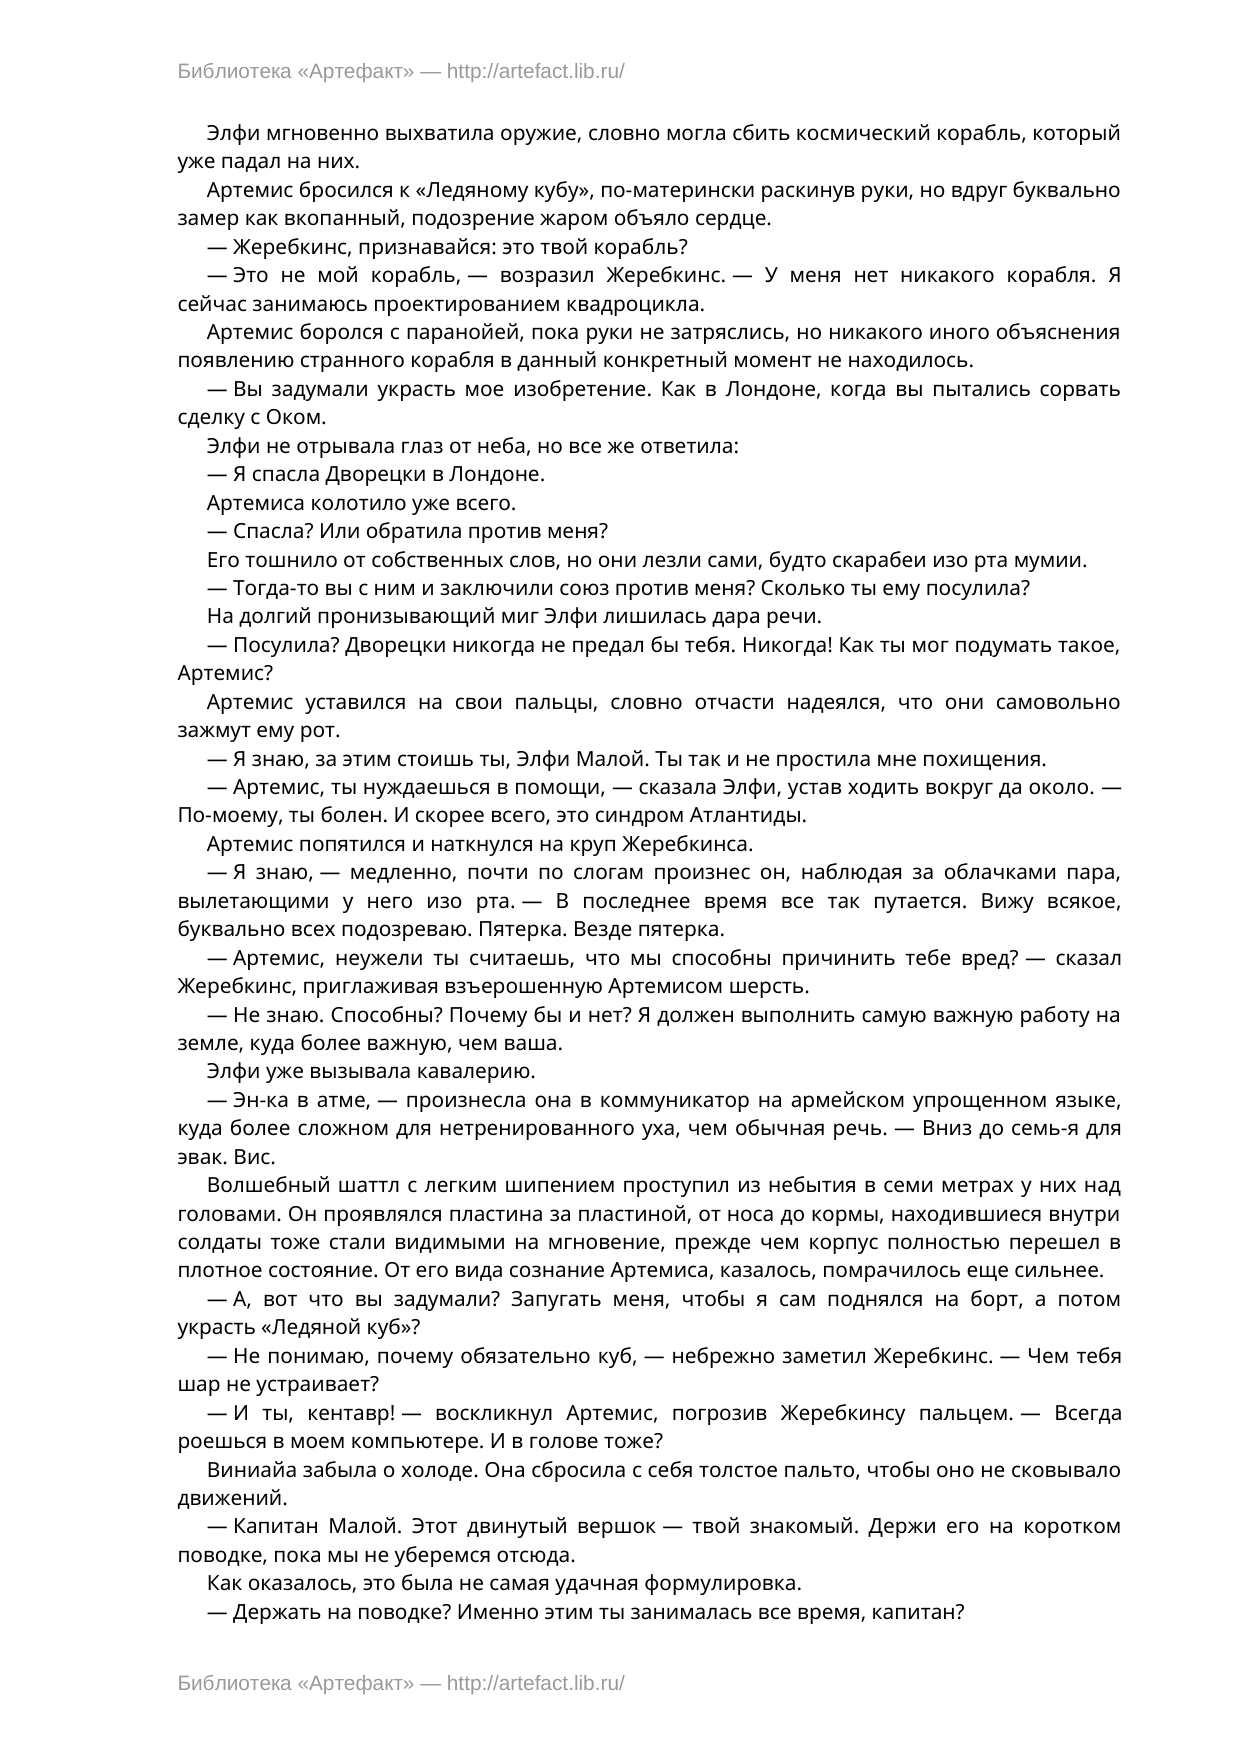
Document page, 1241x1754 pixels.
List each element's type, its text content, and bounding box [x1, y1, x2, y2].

text — И ты, кентавр! — воскликнул Артемис, погрозив Жеребкинсу пальцем. — Всегда роешься в моем компьютере. И в голове тоже? [177, 1398, 1122, 1455]
text — Я знаю, за этим стоишь ты, Элфи Малой. Ты так и не простила мне похищения. [177, 744, 1122, 772]
text Артемис боролся с паранойей, пока руки не затряслись, но никакого иного объяснения появлению странного корабля в данный конкретный момент не находилось. [177, 317, 1122, 374]
text — Вы задумали украсть мое изобретение. Как в Лондоне, когда вы пытались сорвать сделку с Оком. [177, 374, 1122, 431]
text На долгий пронизывающий миг Элфи лишилась дара речи. [177, 602, 1122, 630]
text — Капитан Малой. Этот двинутый вершок — твой знакомый. Держи его на коротком поводке, пока мы не уберемся отсюда. [177, 1512, 1122, 1568]
text Его тошнило от собственных слов, но они лезли сами, будто скарабеи изо рта мумии. [177, 545, 1122, 573]
text — Держать на поводке? Именно этим ты занималась все время, капитан? [177, 1597, 1122, 1625]
text — Эн-ка в атме, — произнесла она в коммуникатор на армейском упрощенном языке, куда более сложном для нетренированного уха, чем обычная речь. — Вниз до семь-я для эвак. Вис. [177, 1085, 1122, 1170]
text — Я спасла Дворецки в Лондоне. [177, 459, 1122, 488]
text — Жеребкинс, признавайся: это твой корабль? [177, 232, 1122, 260]
text Элфи не отрывала глаз от неба, но все же ответила: [177, 431, 1122, 459]
text — Не понимаю, почему обязательно куб, — небрежно заметил Жеребкинс. — Чем тебя шар не устраивает? [177, 1341, 1122, 1398]
text — Спасла? Или обратила против меня? [177, 516, 1122, 545]
text Артемис попятился и наткнулся на круп Жеребкинса. [177, 829, 1122, 857]
text Артемис уставился на свои пальцы, словно отчасти надеялся, что они самовольно зажмут ему рот. [177, 687, 1122, 744]
text — Это не мой корабль, — возразил Жеребкинс. — У меня нет никакого корабля. Я сейчас занимаюсь проектированием квадроцикла. [177, 260, 1122, 317]
text — Не знаю. Способны? Почему бы и нет? Я должен выполнить самую важную работу на земле, куда более важную, чем ваша. [177, 1000, 1122, 1057]
text — Артемис, неужели ты считаешь, что мы способны причинить тебе вред? — сказал Жеребкинс, приглаживая взъерошенную Артемисом шерсть. [177, 943, 1122, 1000]
text — Я знаю, — медленно, почти по слогам произнес он, наблюдая за облачками пара, вылетающими у него изо рта. — В последнее время все так путается. Вижу всякое, буквально всех подозреваю. Пятерка. Везде пятерка. [177, 857, 1122, 943]
text Волшебный шаттл с легким шипением проступил из небытия в семи метрах у них над головами. Он проявлялся пластина за пластиной, от носа до кормы, находившиеся внутри солдаты тоже стали видимыми на мгновение, прежде чем корпус полностью перешел в плотное состояние. От его вида сознание Артемиса, казалось, помрачилось еще сильнее. [177, 1170, 1122, 1284]
text Артемис бросился к «Ледяному кубу», по-матерински раскинув руки, но вдруг буквально замер как вкопанный, подозрение жаром объяло сердце. [177, 175, 1122, 232]
text — Артемис, ты нуждаешься в помощи, — сказала Элфи, устав ходить вокруг да около. — По-моему, ты болен. И скорее всего, это синдром Атлантиды. [177, 772, 1122, 829]
text Виниайа забыла о холоде. Она сбросила с себя толстое пальто, чтобы оно не сковывало движений. [177, 1455, 1122, 1512]
text — А, вот что вы задумали? Запугать меня, чтобы я сам поднялся на борт, а потом украсть «Ледяной куб»? [177, 1284, 1122, 1341]
text Элфи мгновенно выхватила оружие, словно могла сбить космический корабль, который уже падал на них. [177, 118, 1122, 175]
text Элфи уже вызывала кавалерию. [177, 1057, 1122, 1085]
text Артемиса колотило уже всего. [177, 488, 1122, 516]
text Как оказалось, это была не самая удачная формулировка. [177, 1568, 1122, 1597]
text — Посулила? Дворецки никогда не предал бы тебя. Никогда! Как ты мог подумать такое, Артемис? [177, 630, 1122, 687]
text — Тогда-то вы с ним и заключили союз против меня? Сколько ты ему посулила? [177, 573, 1122, 602]
